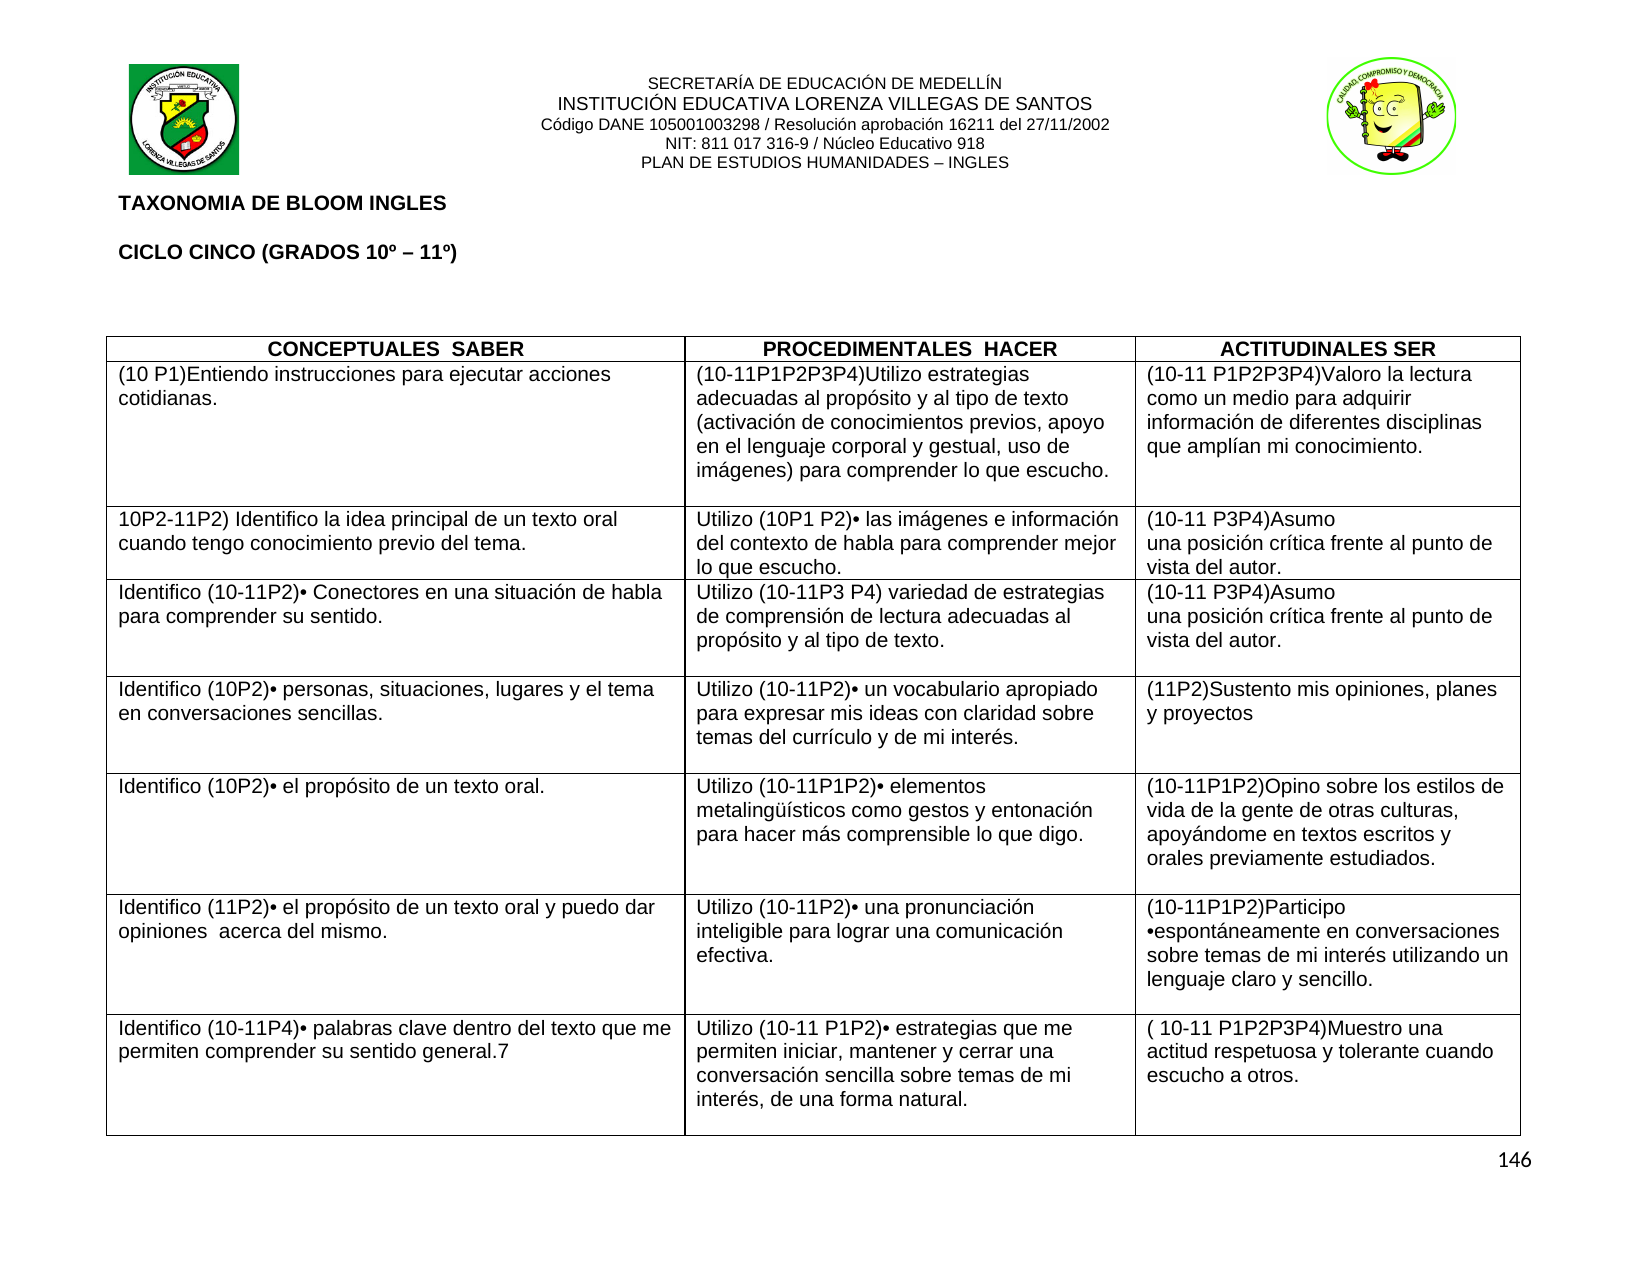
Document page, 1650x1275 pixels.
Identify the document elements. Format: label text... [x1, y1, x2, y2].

table_header PROCEDIMENTALES HACER [686, 337, 1135, 361]
table_header ACTITUDINALES SER [1136, 337, 1520, 361]
table_cell Identifico (10-11P4)• palabras clave dentro del texto que me permiten comprender su sentido general.7 [107, 1015, 684, 1135]
table_cell (10-11 P3P4)Asumo una posición crítica frente al punto de vista del autor. [1136, 580, 1520, 676]
table_cell (10 P1)Entiendo instrucciones para ejecutar acciones cotidianas. [107, 362, 684, 506]
table_cell Utilizo (10-11 P1P2)• estrategias que me permiten iniciar, mantener y cerrar una conversación sencilla sobre temas de mi interés, de una forma natural. [686, 1015, 1135, 1135]
table_cell Identifico (10P2)• personas, situaciones, lugares y el tema en conversaciones sencillas. [107, 677, 684, 773]
table_cell (10-11 P1P2P3P4)Valoro la lectura como un medio para adquirir información de diferentes disciplinas que amplían mi conocimiento. [1136, 362, 1520, 506]
table_cell (10-11 P3P4)Asumo una posición crítica frente al punto de vista del autor. [1136, 507, 1520, 579]
table_cell 10P2-11P2) Identifico la idea principal de un texto oral cuando tengo conocimiento previo del tema. [107, 507, 684, 579]
table_cell (10-11P1P2)Opino sobre los estilos de vida de la gente de otras culturas, apoyándome en textos escritos y orales previamente estudiados. [1136, 774, 1520, 893]
table_cell (11P2)Sustento mis opiniones, planes y proyectos [1136, 677, 1520, 773]
table_cell Identifico (10-11P2)• Conectores en una situación de habla para comprender su sentido. [107, 580, 684, 676]
table_cell (10-11P1P2P3P4)Utilizo estrategias adecuadas al propósito y al tipo de texto (activación de conocimientos previos, apoyo en el lenguaje corporal y gestual, uso de imágenes) para comprender lo que escucho. [686, 362, 1135, 506]
table_header CONCEPTUALES SABER [107, 337, 684, 361]
table_cell Utilizo (10-11P1P2)• elementos metalingüísticos como gestos y entonación para hacer más comprensible lo que digo. [686, 774, 1135, 893]
text TAXONOMIA DE BLOOM INGLES [118, 191, 1532, 215]
table_cell Utilizo (10-11P2)• un vocabulario apropiado para expresar mis ideas con claridad sobre temas del currículo y de mi interés. [686, 677, 1135, 773]
picture [1326, 57, 1457, 175]
table_cell (10-11P1P2)Participo •espontáneamente en conversaciones sobre temas de mi interés utilizando un lenguaje claro y sencillo. [1136, 895, 1520, 1014]
text CICLO CINCO (GRADOS 10º – 11º) [118, 239, 1532, 263]
table_cell Identifico (10P2)• el propósito de un texto oral. [107, 774, 684, 893]
table_cell ( 10-11 P1P2P3P4)Muestro una actitud respetuosa y tolerante cuando escucho a otros. [1136, 1015, 1520, 1135]
table_cell Identifico (11P2)• el propósito de un texto oral y puedo dar opiniones acerca del mismo. [107, 895, 684, 1014]
picture [128, 64, 240, 175]
table_cell Utilizo (10P1 P2)• las imágenes e información del contexto de habla para comprender mejor lo que escucho. [686, 507, 1135, 579]
table_cell Utilizo (10-11P2)• una pronunciación inteligible para lograr una comunicación efectiva. [686, 895, 1135, 1014]
table_cell Utilizo (10-11P3 P4) variedad de estrategias de comprensión de lectura adecuadas al propósito y al tipo de texto. [686, 580, 1135, 676]
